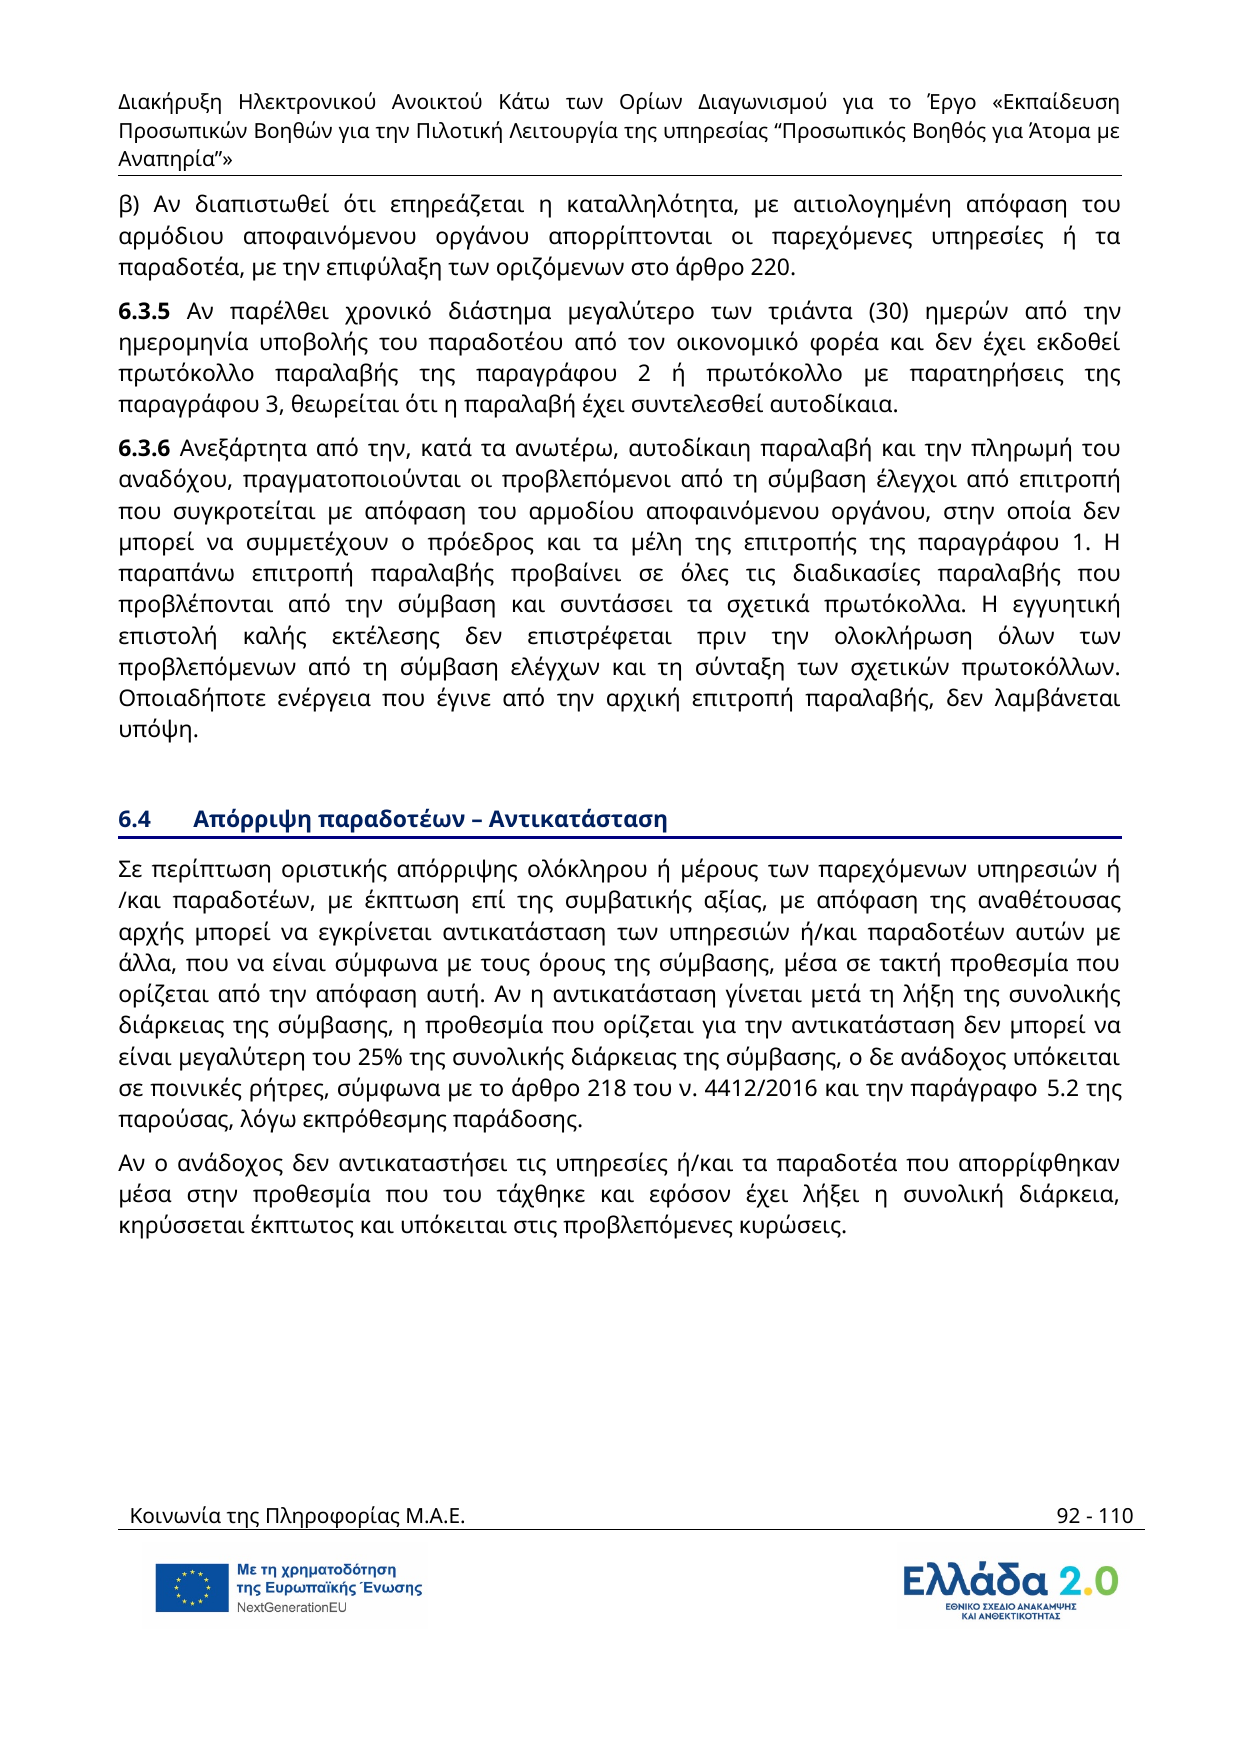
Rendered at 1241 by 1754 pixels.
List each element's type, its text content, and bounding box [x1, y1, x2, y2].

text Σε περίπτωση οριστικής απόρριψης ολόκληρου ή μέρους των παρεχόμενων υπηρεσιών ή /και παραδοτέων, με έκπτωση επί της συμβατικής αξίας, με απόφαση της αναθέτουσας αρχής μπορεί να εγκρίνεται αντικατάσταση των υπηρεσιών ή/και παραδοτέων αυτών με άλλα, που να είναι σύμφωνα με τους όρους της σύμβασης, μέσα σε τακτή προθεσμία που ορίζεται από την απόφαση αυτή. Αν η αντικατάσταση γίνεται μετά τη λήξη της συνολικής διάρκειας της σύμβασης, η προθεσμία που ορίζεται για την αντικατάσταση δεν μπορεί να είναι μεγαλύτερη του 25% της συνολικής διάρκειας της σύμβασης, ο δε ανάδοχος υπόκειται σε ποινικές ρήτρες, σύμφωνα με το άρθρο 218 του ν. 4412/2016 και την παράγραφο ‎5.2 της παρούσας, λόγω εκπρόθεσμης παράδοσης. [118, 853, 1122, 1134]
text 6.3.5 Αν παρέλθει χρονικό διάστημα μεγαλύτερο των τριάντα (30) ημερών από την ημερομηνία υποβολής του παραδοτέου από τον οικονομικό φορέα και δεν έχει εκδοθεί πρωτόκολλο παραλαβής της παραγράφου 2 ή πρωτόκολλο με παρατηρήσεις της παραγράφου 3, θεωρείται ότι η παραλαβή έχει συντελεσθεί αυτοδίκαια. [118, 295, 1122, 420]
text Αν ο ανάδοχος δεν αντικαταστήσει τις υπηρεσίες ή/και τα παραδοτέα που απορρίφθηκαν μέσα στην προθεσμία που του τάχθηκε και εφόσον έχει λήξει η συνολική διάρκεια, κηρύσσεται έκπτωτος και υπόκειται στις προβλεπόμενες κυρώσεις. [118, 1147, 1122, 1241]
text 6.3.6 Ανεξάρτητα από την, κατά τα ανωτέρω, αυτοδίκαιη παραλαβή και την πληρωμή του αναδόχου, πραγματοποιούνται οι προβλεπόμενοι από τη σύμβαση έλεγχοι από επιτροπή που συγκροτείται με απόφαση του αρμοδίου αποφαινόμενου οργάνου, στην οποία δεν μπορεί να συμμετέχουν ο πρόεδρος και τα μέλη της επιτροπής της παραγράφου 1. Η παραπάνω επιτροπή παραλαβής προβαίνει σε όλες τις διαδικασίες παραλαβής που προβλέπονται από την σύμβαση και συντάσσει τα σχετικά πρωτόκολλα. Η εγγυητική επιστολή καλής εκτέλεσης δεν επιστρέφεται πριν την ολοκλήρωση όλων των προβλεπόμενων από τη σύμβαση ελέγχων και τη σύνταξη των σχετικών πρωτοκόλλων. Οποιαδήποτε ενέργεια που έγινε από την αρχική επιτροπή παραλαβής, δεν λαμβάνεται υπόψη. [118, 432, 1122, 745]
subtitle Απόρριψη παραδοτέων – Αντικατάσταση [118, 802, 1122, 836]
text β) Αν διαπιστωθεί ότι επηρεάζεται η καταλληλότητα, με αιτιολογημένη απόφαση του αρμόδιου αποφαινόμενου οργάνου απορρίπτονται οι παρεχόμενες υπηρεσίες ή τα παραδοτέα, με την επιφύλαξη των οριζόμενων στο άρθρο 220. [118, 188, 1122, 282]
